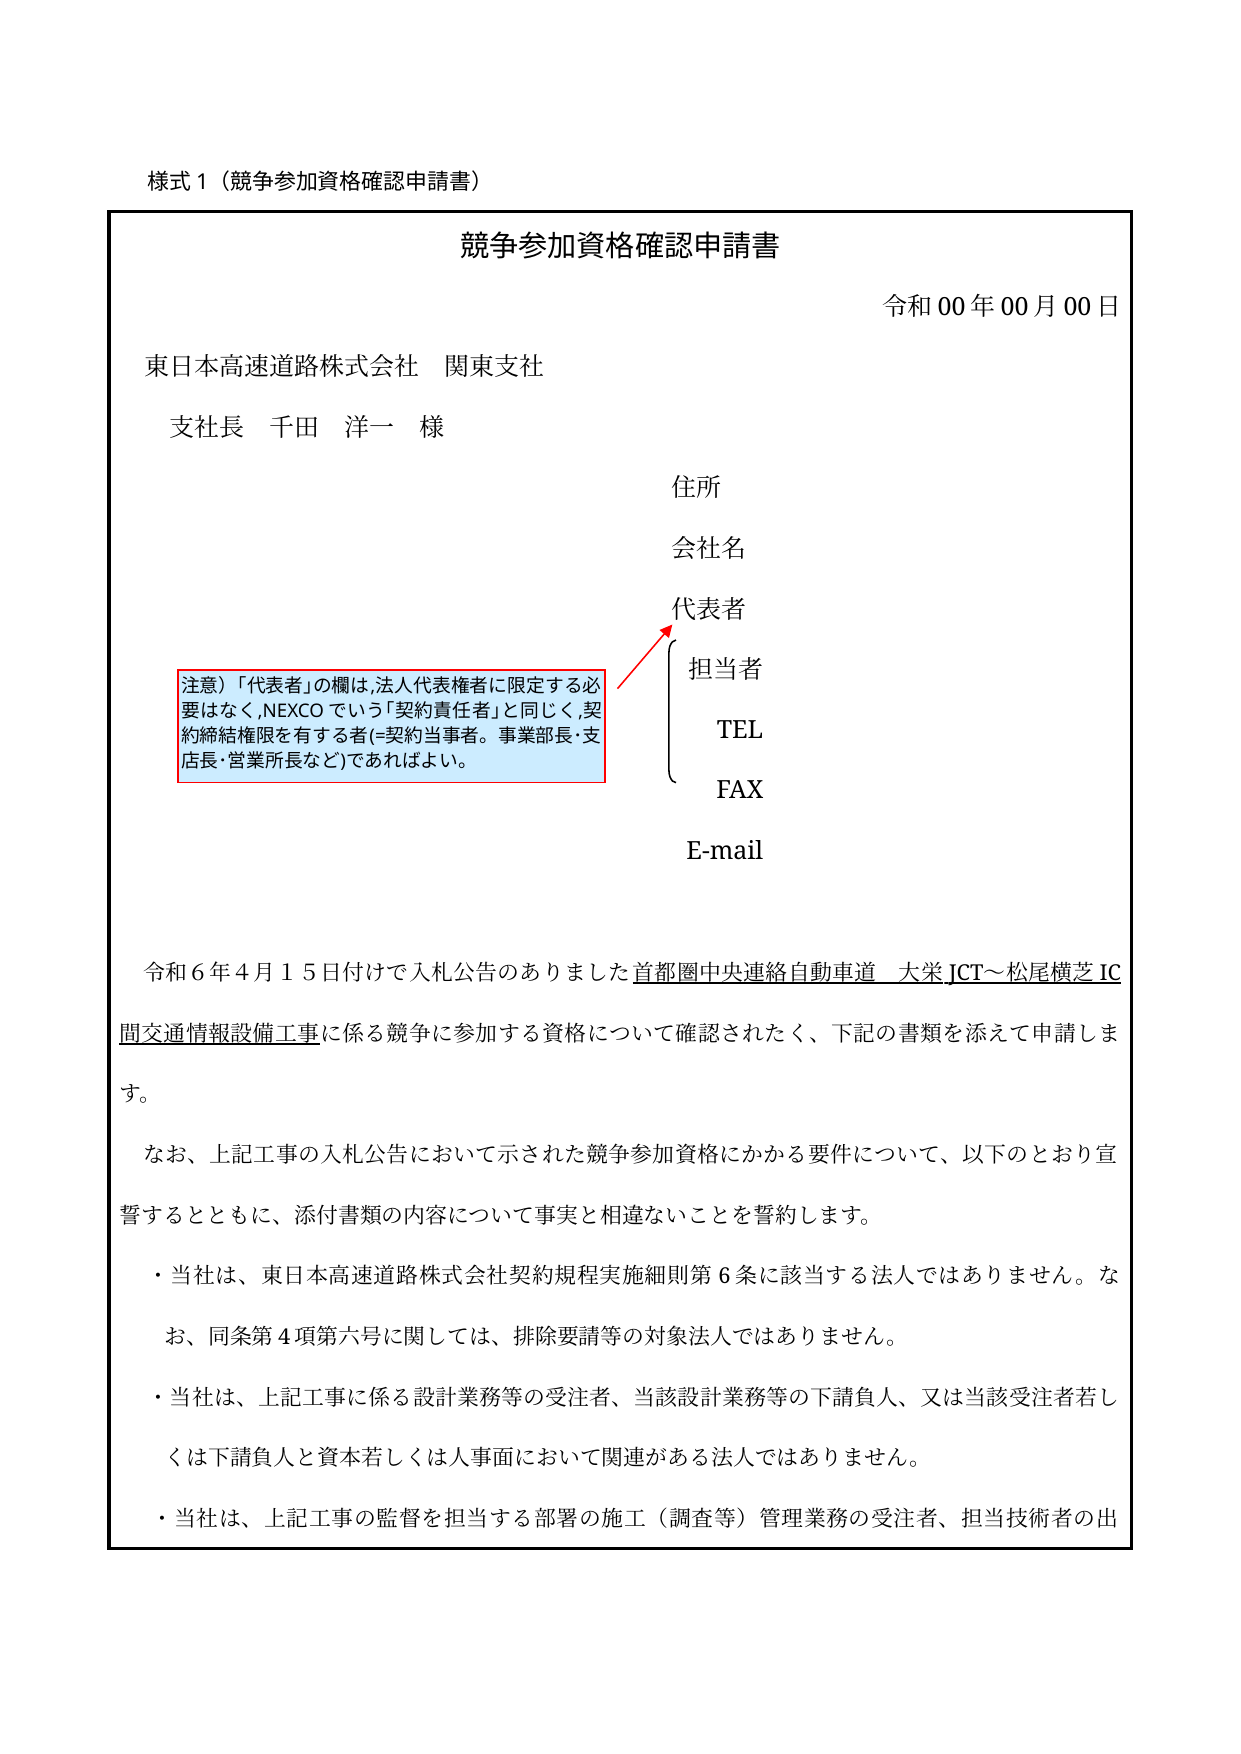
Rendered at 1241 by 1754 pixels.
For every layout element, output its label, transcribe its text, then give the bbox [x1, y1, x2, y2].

text 様式1（競争参加資格確認申請書） [148, 149, 1092, 210]
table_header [111, 213, 1130, 1547]
